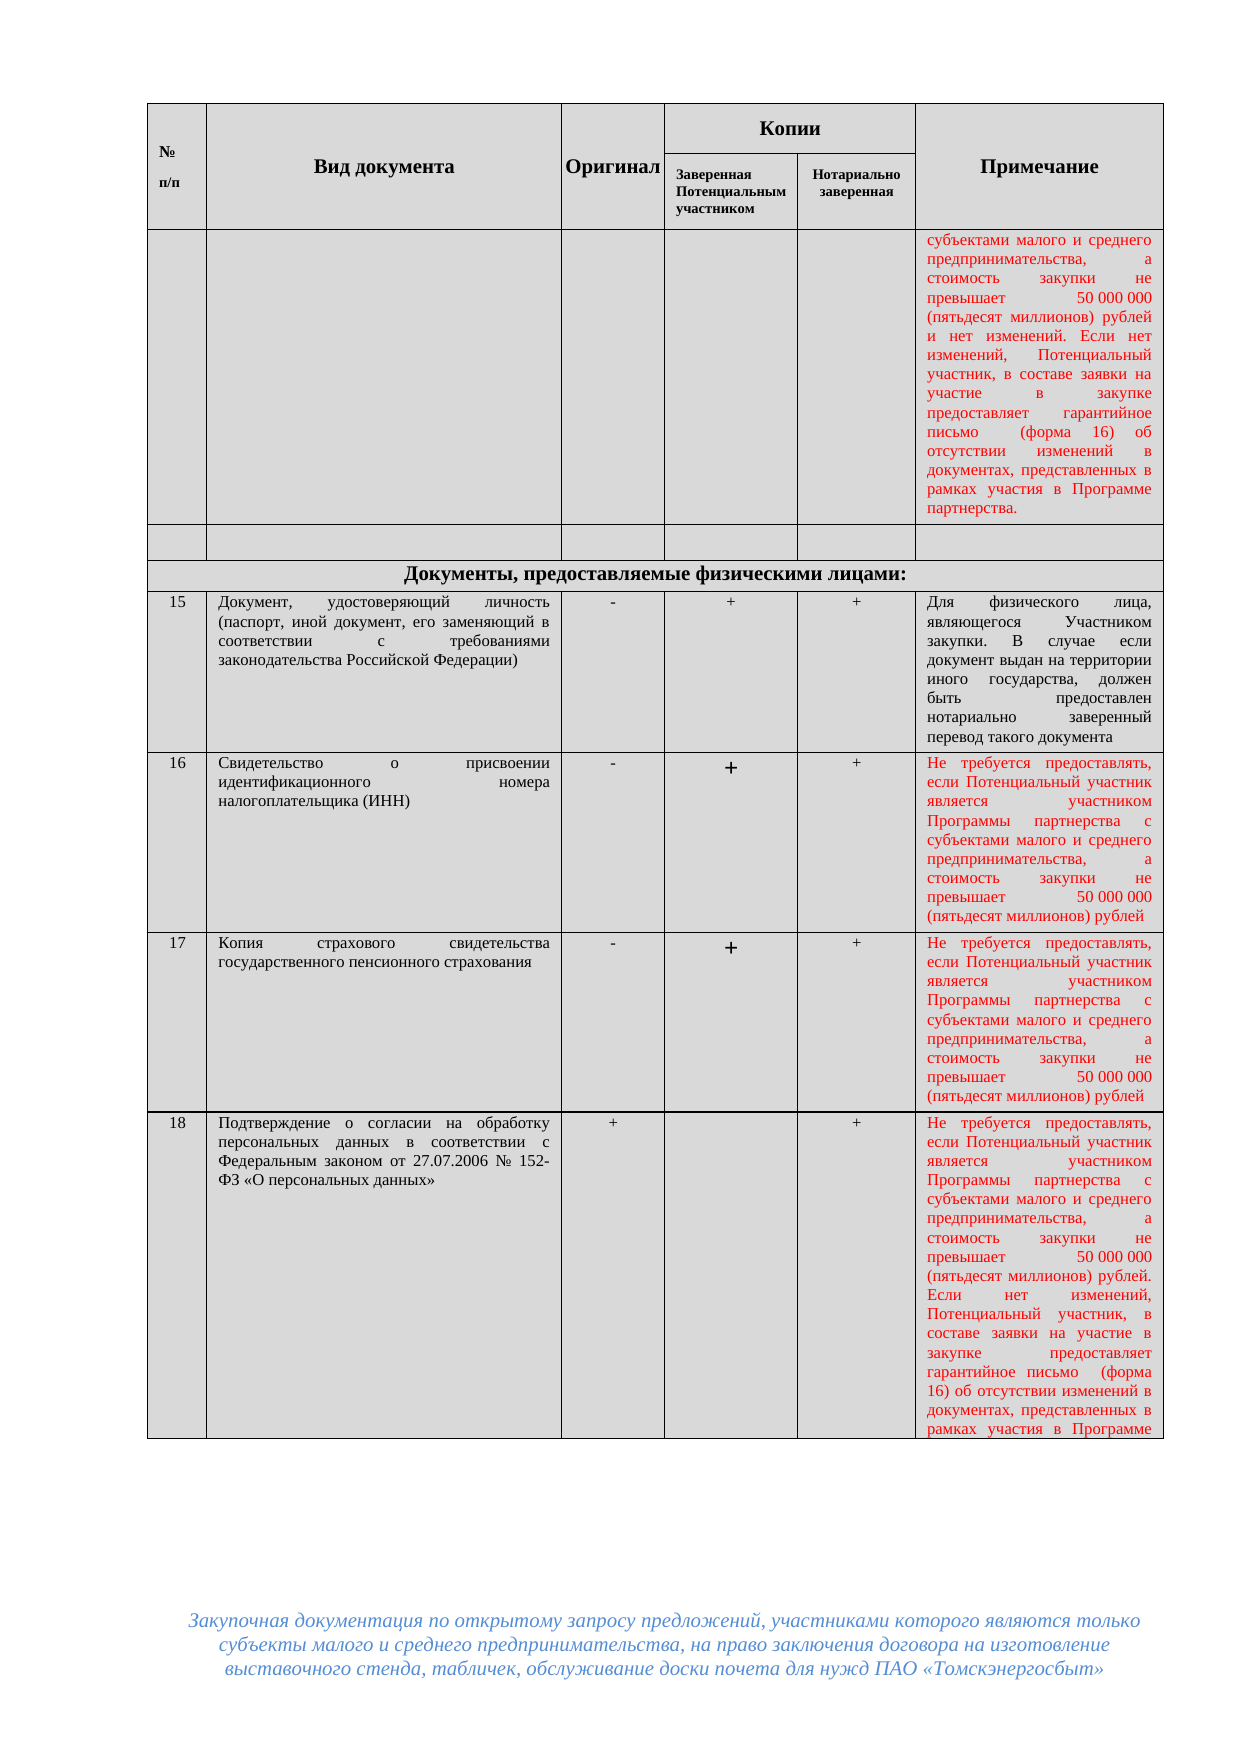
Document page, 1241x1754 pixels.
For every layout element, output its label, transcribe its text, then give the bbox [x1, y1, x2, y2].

table_cell [148, 525, 206, 560]
table_cell - [562, 592, 664, 752]
table_cell Не требуется предоставлять, если Потенциальный участник является участником Программы партнерства с субъектами малого и среднего предпринимательства, а стоимость закупки не превышает 50 000 000 (пятьдесят миллионов) рублей [916, 753, 1163, 932]
table_cell + [665, 933, 797, 1111]
table_cell [798, 525, 915, 560]
table_cell Копия страхового свидетельства государственного пенсионного страхования [207, 933, 561, 1111]
table_cell [916, 525, 1163, 560]
table_cell - [562, 933, 664, 1111]
table_cell 17 [148, 933, 206, 1111]
table_cell Документ, удостоверяющий личность (паспорт, иной документ, его заменяющий в соответствии с требованиями законодательства Российской Федерации) [207, 592, 561, 752]
table_cell _ [562, 230, 664, 524]
table_cell + [798, 230, 915, 524]
table_cell Для физического лица, являющегося Участником закупки. В случае если документ выдан на территории иного государства, должен быть предоставлен нотариально заверенный перевод такого документа [916, 592, 1163, 752]
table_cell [207, 1113, 561, 1438]
table_header Оригинал [562, 104, 664, 229]
table_cell + [798, 753, 915, 932]
table_cell [665, 1113, 797, 1438]
table_cell + [562, 1113, 664, 1438]
table_cell + [665, 230, 797, 524]
table_cell + [798, 1113, 915, 1438]
table_cell Документы, предоставляемые физическими лицами: [148, 561, 1163, 591]
table_cell 14 [148, 230, 206, 524]
table_cell 16 [148, 753, 206, 932]
table_cell Не требуется предоставлять, если Потенциальный участник является участником Программы партнерства с субъектами малого и среднего предпринимательства, а стоимость закупки не превышает 50 000 000 (пятьдесят миллионов) рублей [916, 933, 1163, 1111]
table_cell + [798, 933, 915, 1111]
table_cell - [562, 753, 664, 932]
table_cell [562, 525, 664, 560]
table_cell Нотариально заверенная [798, 154, 915, 229]
table_header Примечание [916, 104, 1163, 229]
table_cell + [665, 753, 797, 932]
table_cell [916, 230, 1163, 524]
table_cell 15 [148, 592, 206, 752]
table_cell Свидетельство о присвоении идентификационного номера налогоплательщика (ИНН) [207, 753, 561, 932]
table_header Вид документа [207, 104, 561, 229]
table_cell 18 [148, 1113, 206, 1438]
table_header № п/п [148, 104, 206, 229]
table_cell [665, 525, 797, 560]
table_cell [207, 525, 561, 560]
table_cell + [798, 592, 915, 752]
table_cell + [665, 592, 797, 752]
table_cell Заверенная Потенциальным участником [665, 154, 797, 229]
table_header Копии [665, 104, 915, 153]
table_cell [207, 230, 561, 524]
